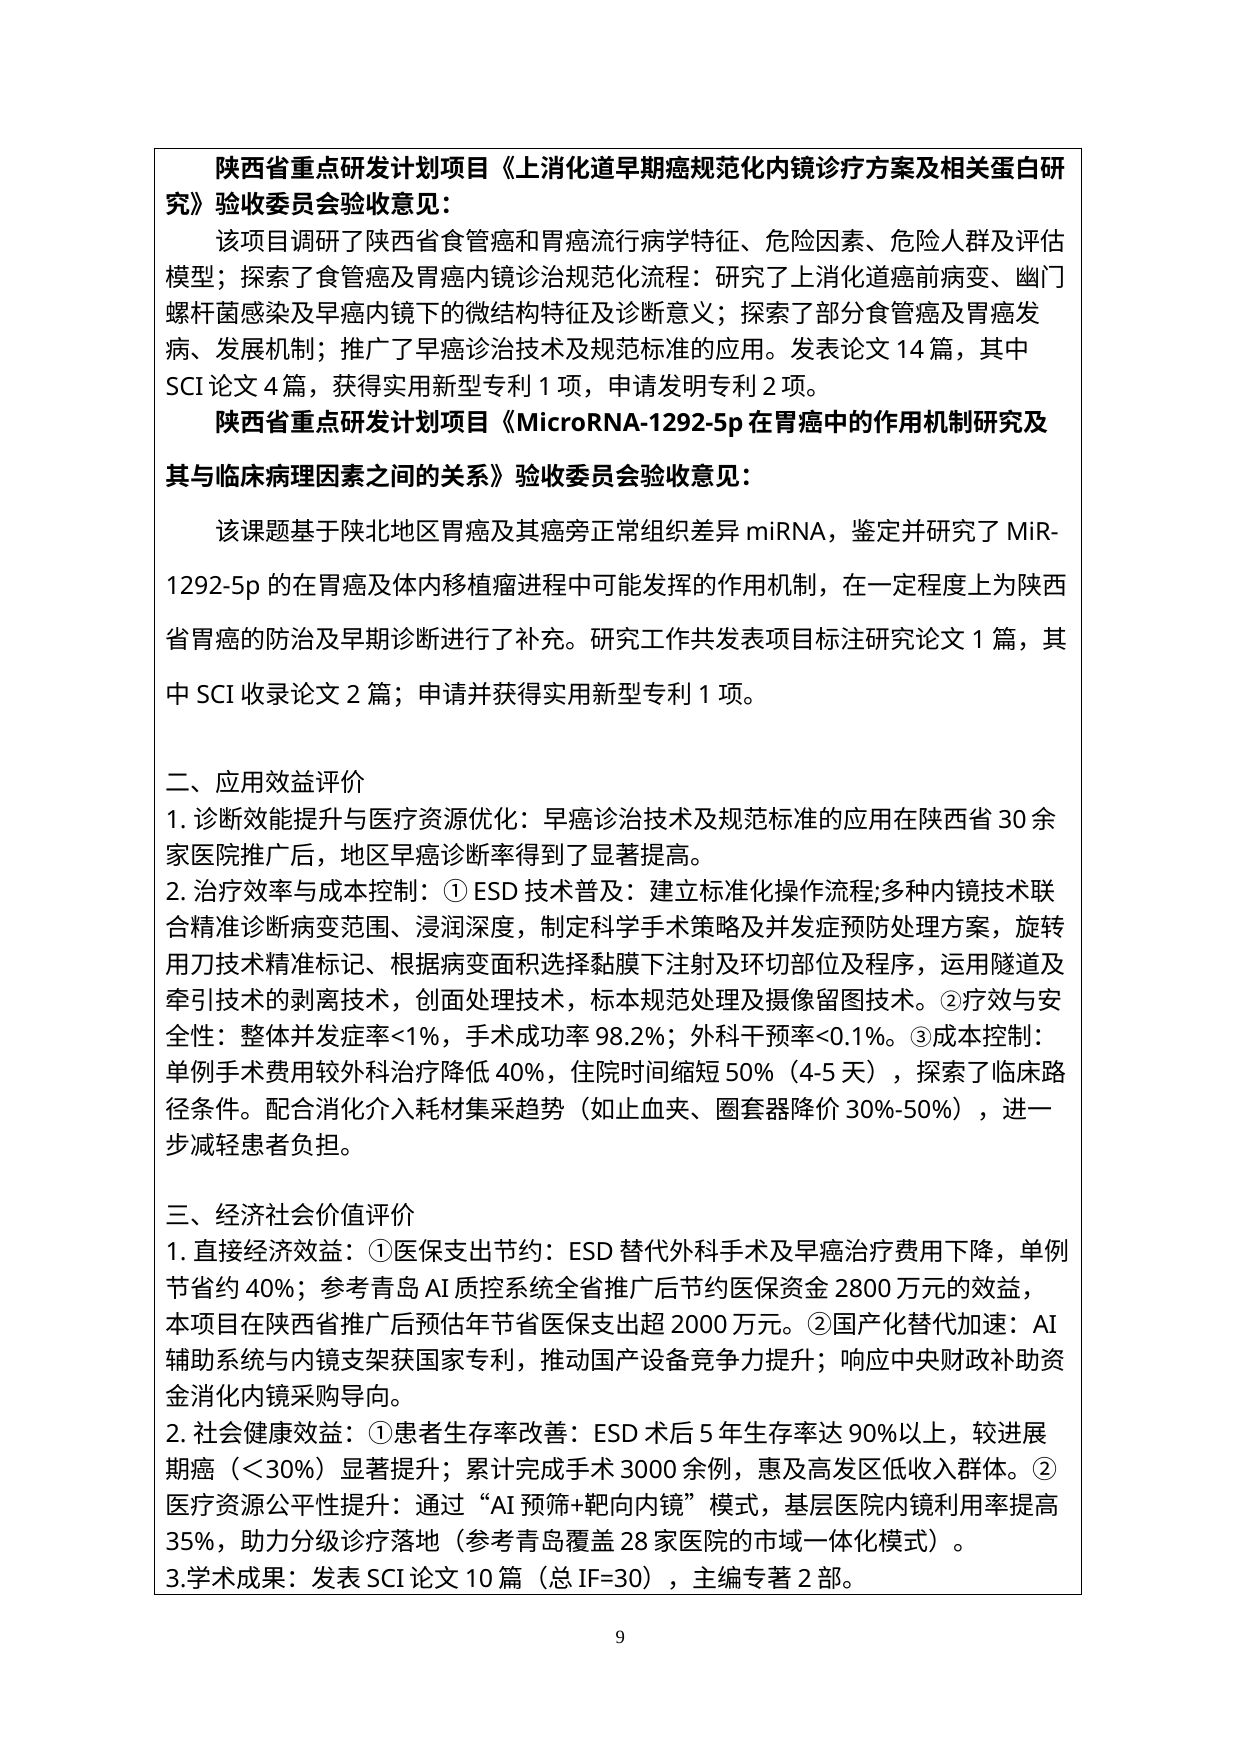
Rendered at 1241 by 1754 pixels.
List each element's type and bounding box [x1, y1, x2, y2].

table_header [155, 149, 1081, 1594]
